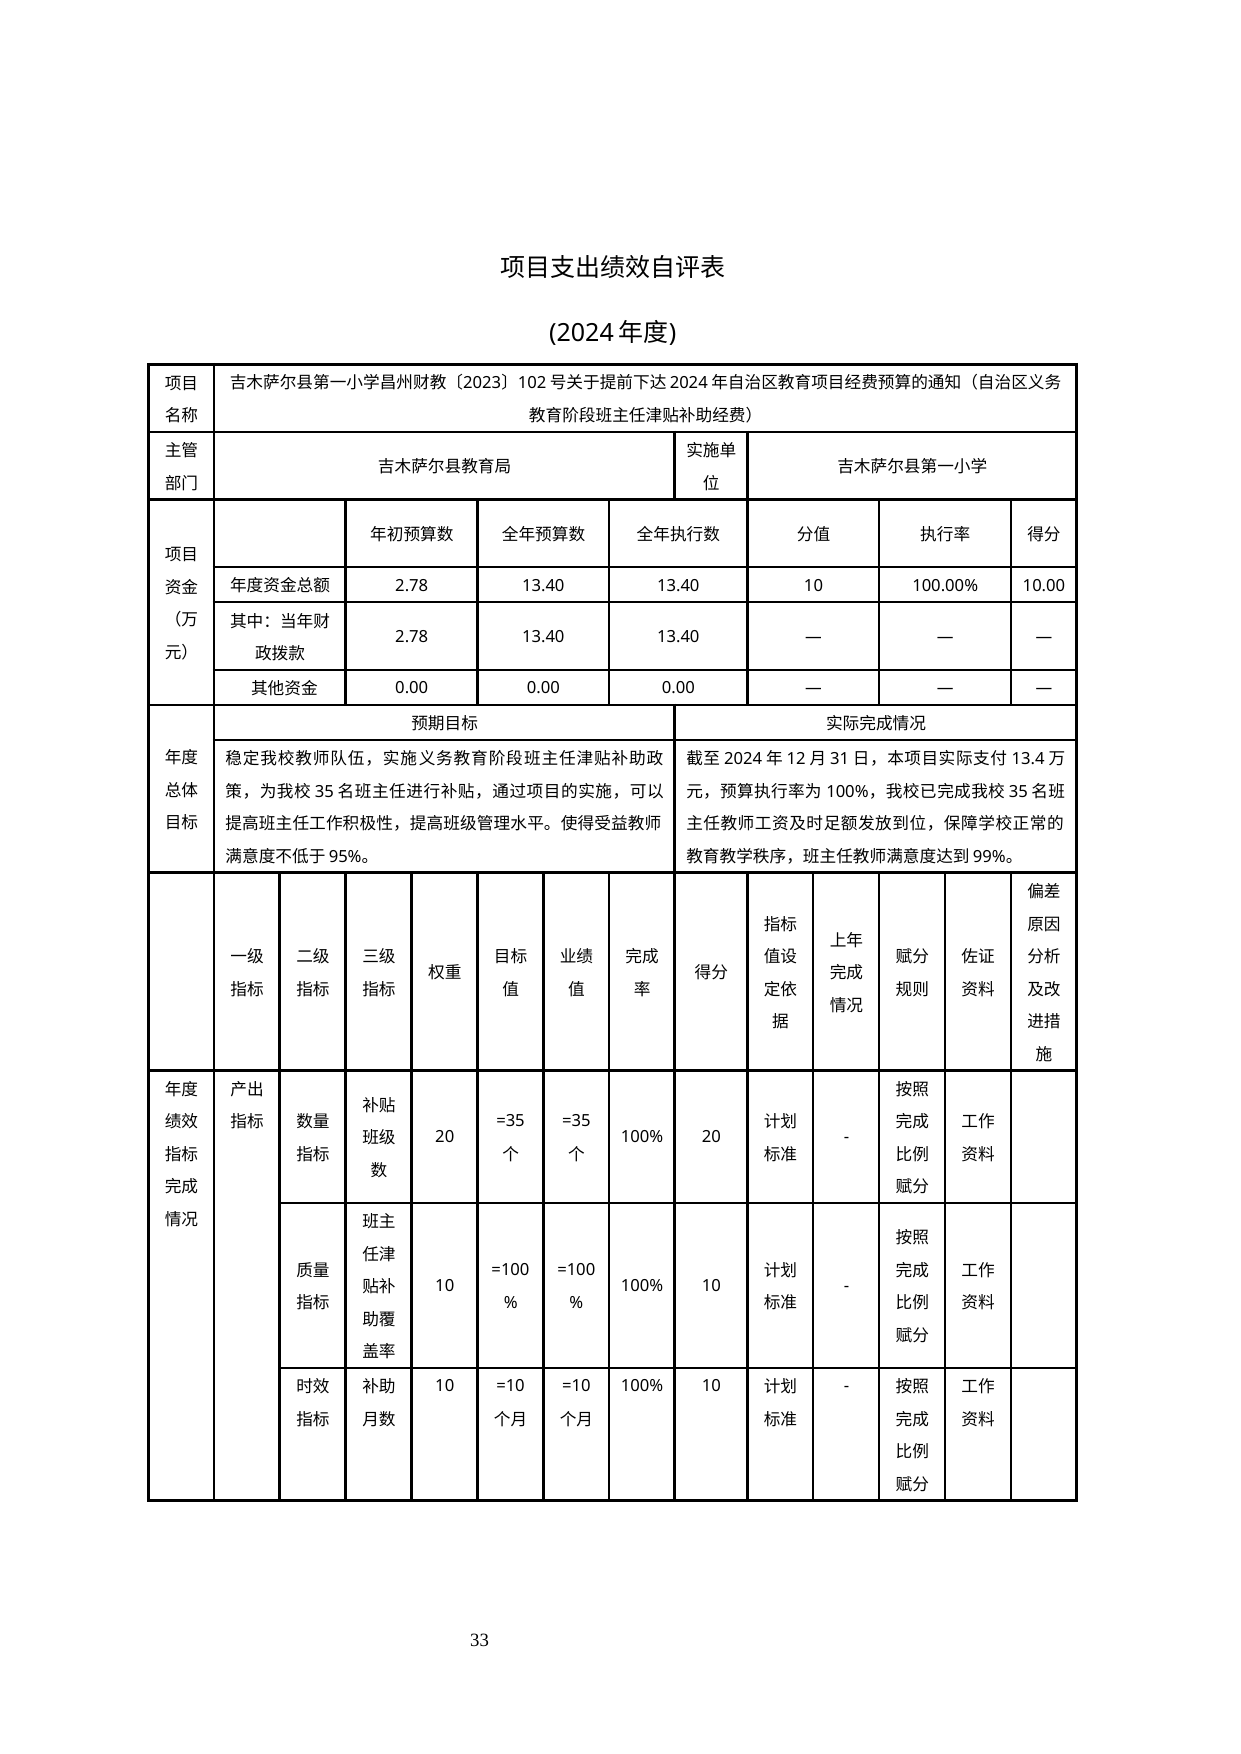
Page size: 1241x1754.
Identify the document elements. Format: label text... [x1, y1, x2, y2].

table_cell 分值 [749, 501, 878, 566]
table_cell 工作资料 [946, 1072, 1010, 1201]
table_cell 指标值设定依据 [749, 874, 812, 1069]
table_cell 10 [413, 1204, 476, 1367]
table_cell 补助月数 [347, 1369, 410, 1499]
table_cell 100% [610, 1204, 673, 1367]
table_cell 其他资金 [215, 671, 344, 703]
table_cell 按照完成比例赋分 [880, 1072, 944, 1201]
table_cell [215, 501, 344, 566]
table_cell 稳定我校教师队伍，实施义务教育阶段班主任津贴补助政策，为我校35名班主任进行补贴，通过项目的实施，可以提高班主任工作积极性，提高班级管理水平。使得受益教师满意度不低于95%。 [215, 741, 673, 871]
table_cell - [814, 1369, 878, 1499]
table_cell 年度总体目标 [150, 706, 213, 871]
table_cell 项目名称 [150, 366, 213, 431]
table_cell [1012, 1369, 1075, 1499]
table_cell 13.40 [479, 568, 608, 601]
table_cell 计划标准 [749, 1369, 812, 1499]
table_cell 补贴班级数 [347, 1072, 410, 1201]
table_cell [1012, 1072, 1075, 1201]
table_cell 目标值 [479, 874, 542, 1069]
table_cell 得分 [1012, 501, 1075, 566]
table_cell =10个月 [545, 1369, 608, 1499]
table_cell 计划标准 [749, 1072, 812, 1201]
table_cell 2.78 [347, 603, 476, 668]
table_cell - [814, 1204, 878, 1367]
table_cell 产出指标 [215, 1072, 278, 1499]
table_cell 工作资料 [946, 1369, 1010, 1499]
table_cell 赋分规则 [880, 874, 944, 1069]
table_cell 20 [676, 1072, 746, 1201]
table_cell 项目资金（万元） [150, 501, 213, 703]
table_cell — [880, 603, 1010, 668]
table_cell 工作资料 [946, 1204, 1010, 1367]
table_cell 三级指标 [347, 874, 410, 1069]
table_cell — [1012, 603, 1075, 668]
table_cell =100% [545, 1204, 608, 1367]
table_cell 13.40 [610, 603, 746, 668]
table_cell 10.00 [1012, 568, 1075, 601]
table_cell — [749, 603, 878, 668]
table_cell 偏差原因分析及改进措施 [1012, 874, 1075, 1069]
table_cell 数量指标 [281, 1072, 344, 1201]
table_cell 10 [749, 568, 878, 601]
table_cell =100% [479, 1204, 542, 1367]
table_cell 13.40 [610, 568, 746, 601]
table_cell 2.78 [347, 568, 476, 601]
table_cell 业绩值 [545, 874, 608, 1069]
table_cell — [1012, 671, 1075, 703]
table_cell 实施单位 [676, 433, 746, 498]
table_cell 10 [676, 1369, 746, 1499]
table_cell 其中：当年财政拨款 [215, 603, 344, 668]
table_cell — [749, 671, 878, 703]
table_cell 0.00 [479, 671, 608, 703]
table_cell 全年预算数 [479, 501, 608, 566]
table_cell 一级指标 [215, 874, 278, 1069]
table_cell 截至2024年12月31日，本项目实际支付13.4万元，预算执行率为100%，我校已完成我校35名班主任教师工资及时足额发放到位，保障学校正常的教育教学秩序，班主任教师满意度达到99%。 [676, 741, 1075, 871]
table_cell 13.40 [479, 603, 608, 668]
table_cell 10 [413, 1369, 476, 1499]
table_cell 吉木萨尔县第一小学 [749, 433, 1075, 498]
table_cell 20 [413, 1072, 476, 1201]
table_cell 年度资金总额 [215, 568, 344, 601]
table_cell 吉木萨尔县第一小学昌州财教〔2023〕102号关于提前下达2024年自治区教育项目经费预算的通知（自治区义务教育阶段班主任津贴补助经费） [215, 366, 1075, 431]
table_cell =35个 [479, 1072, 542, 1201]
table_cell 10 [676, 1204, 746, 1367]
table_cell 质量指标 [281, 1204, 344, 1367]
table_cell =35个 [545, 1072, 608, 1201]
table_cell 100.00% [880, 568, 1010, 601]
table_cell 按照完成比例赋分 [880, 1204, 944, 1367]
table_cell — [880, 671, 1010, 703]
table_cell 实际完成情况 [676, 706, 1075, 739]
table_cell 年度绩效指标完成情况 [150, 1072, 213, 1499]
table_cell 权重 [413, 874, 476, 1069]
table_cell 100% [610, 1369, 673, 1499]
table_cell 年初预算数 [347, 501, 476, 566]
table_cell 0.00 [610, 671, 746, 703]
table_cell 主管部门 [150, 433, 213, 498]
table_cell - [814, 1072, 878, 1201]
table_cell 二级指标 [281, 874, 344, 1069]
table_cell [1012, 1204, 1075, 1367]
table_cell 100% [610, 1072, 673, 1201]
table_cell 佐证资料 [946, 874, 1010, 1069]
table_header 项目支出绩效自评表 [148, 233, 1077, 298]
table_cell 预期目标 [215, 706, 673, 739]
table_cell 计划标准 [749, 1204, 812, 1367]
table_cell [150, 874, 213, 1069]
table_cell 得分 [676, 874, 746, 1069]
table_cell 0.00 [347, 671, 476, 703]
table_cell 完成率 [610, 874, 673, 1069]
table_cell (2024年度) [148, 298, 1077, 363]
table_cell 班主任津贴补助覆盖率 [347, 1204, 410, 1367]
table_cell 时效指标 [281, 1369, 344, 1499]
table_cell 吉木萨尔县教育局 [215, 433, 673, 498]
table_cell 按照完成比例赋分 [880, 1369, 944, 1499]
table_cell =10个月 [479, 1369, 542, 1499]
table_cell 执行率 [880, 501, 1010, 566]
table_cell 全年执行数 [610, 501, 746, 566]
table_cell 上年完成情况 [814, 874, 878, 1069]
